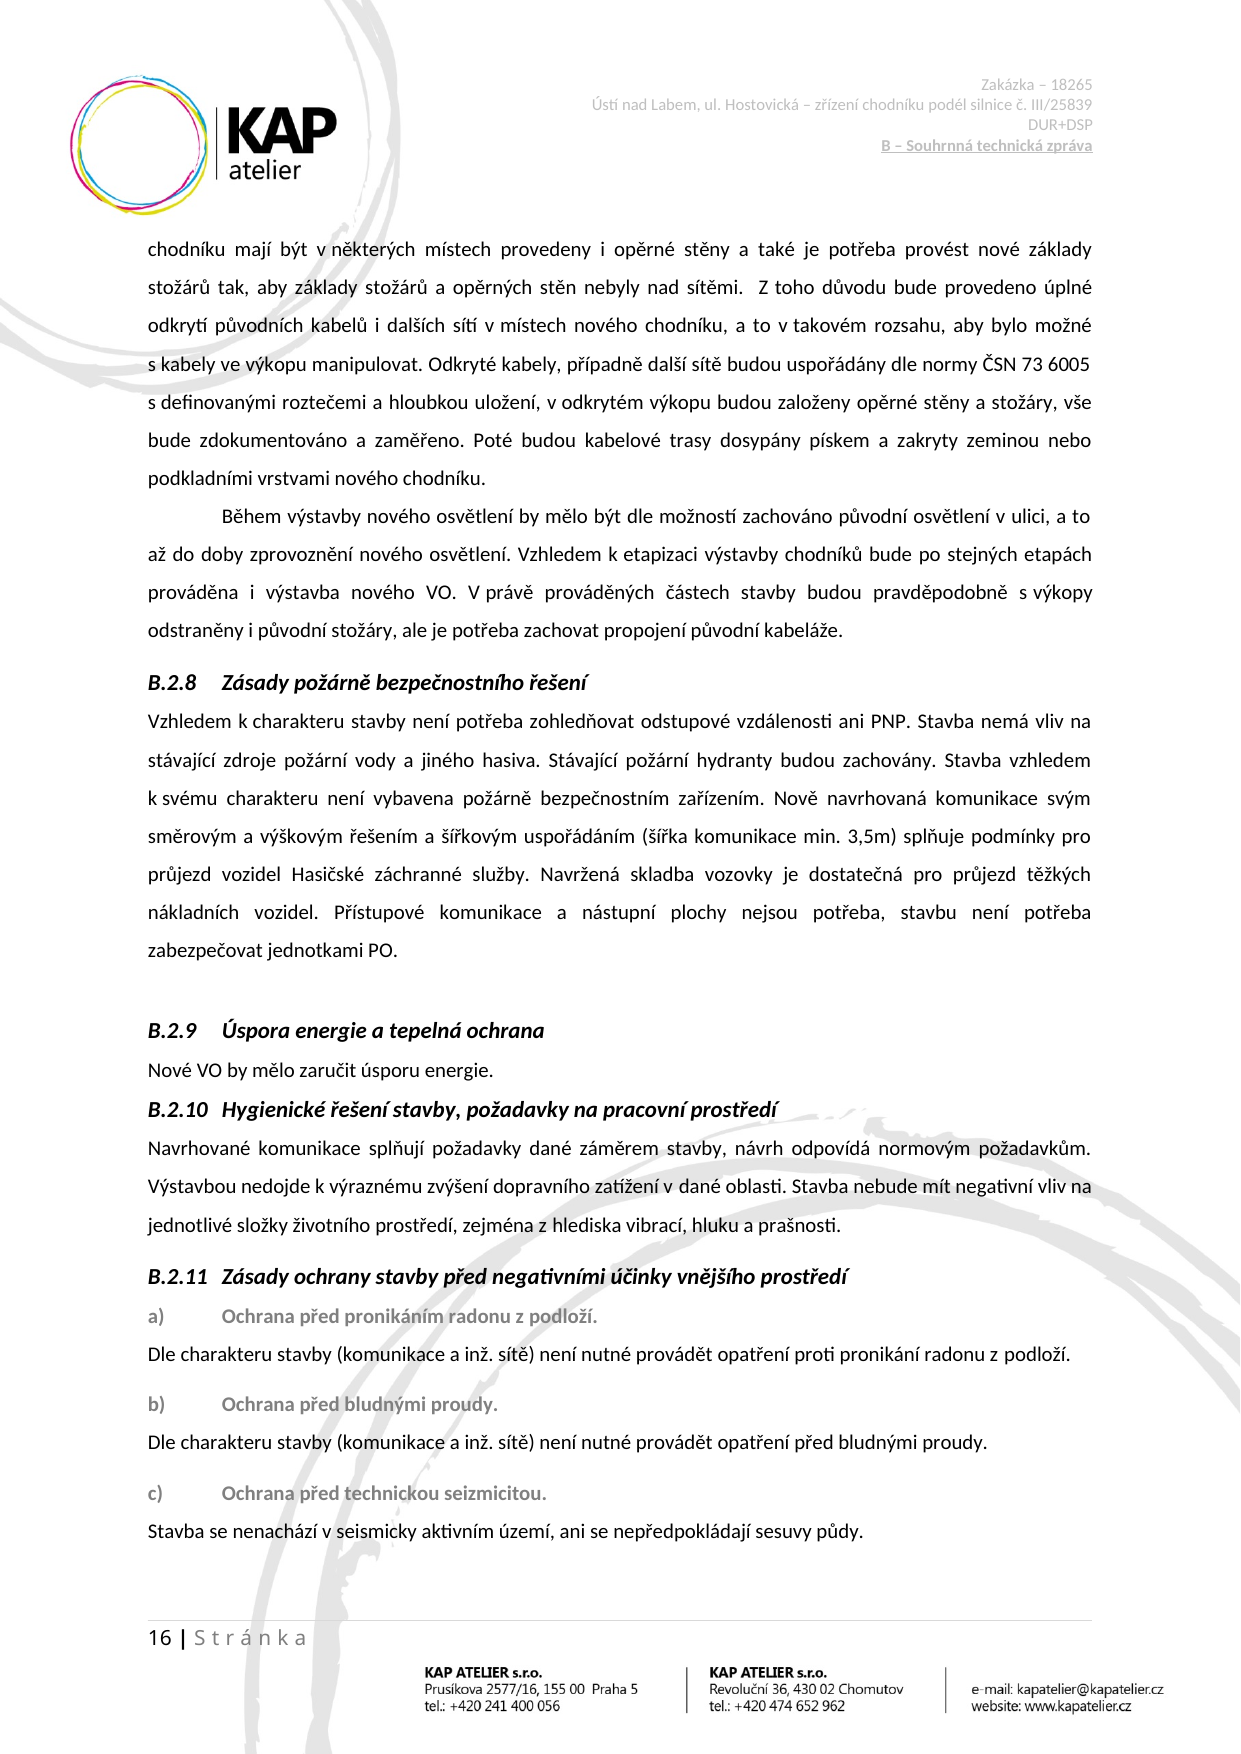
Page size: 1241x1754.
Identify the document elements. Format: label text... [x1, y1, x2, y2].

text Nové VO by mělo zaručit úsporu energie. [148, 1057, 1092, 1082]
subtitle B.2.11 Zásady ochrany stavby před negativními účinky vnějšího prostředí [148, 1262, 1092, 1290]
text Vzhledem k charakteru stavby není potřeba zohledňovat odstupové vzdálenosti ani PNP. Stavba nemá vliv na stávající zdroje požární vody a jiného hasiva. Stávající požární hydranty budou zachovány. Stavba vzhledem k svému charakteru není vybavena požárně bezpečnostním zařízením. Nově navrhovaná komunikace svým směrovým a výškovým řešením a šířkovým uspořádáním (šířka komunikace min. 3,5m) splňuje podmínky pro průjezd vozidel Hasičské záchranné služby. Navržená skladba vozovky je dostatečná pro průjezd těžkých nákladních vozidel. Přístupové komunikace a nástupní plochy nejsou potřeba, stavbu není potřeba zabezpečovat jednotkami PO. [148, 709, 1092, 963]
subtitle c) Ochrana před technickou seizmicitou. [148, 1480, 1092, 1505]
picture [0, 0, 1241, 1754]
text Dle charakteru stavby (komunikace a inž. sítě) není nutné provádět opatření před bludnými proudy. [148, 1429, 1092, 1455]
text Během výstavby nového osvětlení by mělo být dle možností zachováno původní osvětlení v ulici, a to až do doby zprovoznění nového osvětlení. Vzhledem k etapizaci výstavby chodníků bude po stejných etapách prováděna i výstavba nového VO. V právě prováděných částech stavby budou pravděpodobně s výkopy odstraněny i původní stožáry, ale je potřeba zachovat propojení původní kabeláže. [148, 503, 1092, 643]
subtitle a) Ochrana před pronikáním radonu z podloží. [148, 1303, 1092, 1328]
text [148, 236, 1092, 491]
subtitle B.2.10 Hygienické řešení stavby, požadavky na pracovní prostředí [148, 1095, 1092, 1123]
subtitle B.2.8 Zásady požárně bezpečnostního řešení [148, 668, 1092, 696]
text Dle charakteru stavby (komunikace a inž. sítě) není nutné provádět opatření proti pronikání radonu z podloží. [148, 1341, 1092, 1366]
subtitle B.2.9 Úspora energie a tepelná ochrana [148, 1017, 1092, 1044]
text Stavba se nenachází v seismicky aktivním území, ani se nepředpokládají sesuvy půdy. [148, 1518, 1092, 1543]
text Navrhované komunikace splňují požadavky dané záměrem stavby, návrh odpovídá normovým požadavkům. Výstavbou nedojde k výraznému zvýšení dopravního zatížení v dané oblasti. Stavba nebude mít negativní vliv na jednotlivé složky životního prostředí, zejména z hlediska vibrací, hluku a prašnosti. [148, 1136, 1092, 1237]
subtitle b) Ochrana před bludnými proudy. [148, 1391, 1092, 1417]
